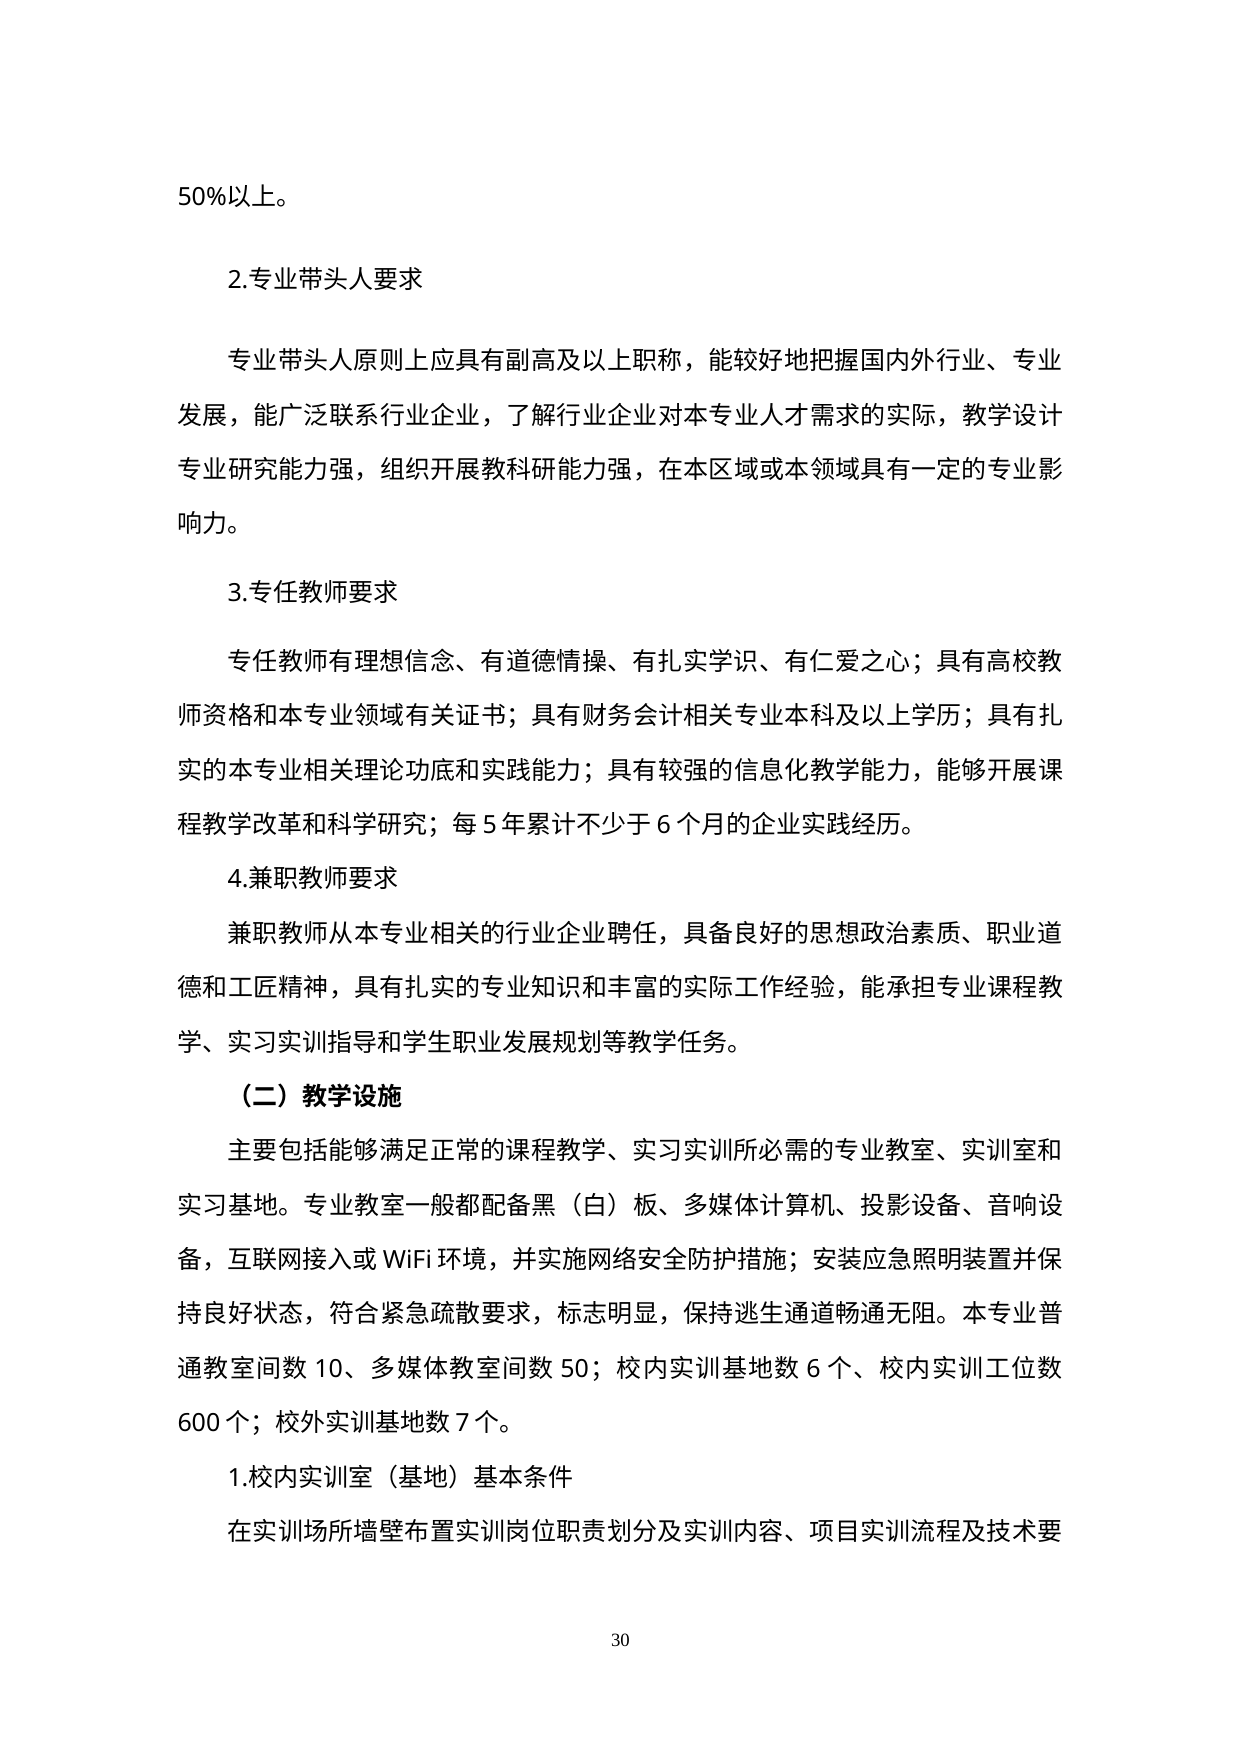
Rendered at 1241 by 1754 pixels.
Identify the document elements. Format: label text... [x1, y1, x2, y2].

text 专任教师有理想信念、有道德情操、有扎实学识、有仁爱之心；具有高校教师资格和本专业领域有关证书；具有财务会计相关专业本科及以上学历；具有扎实的本专业相关理论功底和实践能力；具有较强的信息化教学能力，能够开展课程教学改革和科学研究；每5年累计不少于6个月的企业实践经历。 [177, 641, 1063, 841]
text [177, 1511, 1063, 1548]
text 2.专业带头人要求 [177, 245, 1063, 310]
text （二）教学设施 [177, 1076, 1063, 1113]
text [177, 162, 1063, 227]
text 主要包括能够满足正常的课程教学、实习实训所必需的专业教室、实训室和实习基地。专业教室一般都配备黑（白）板、多媒体计算机、投影设备、音响设备，互联网接入或WiFi环境，并实施网络安全防护措施；安装应急照明装置并保持良好状态，符合紧急疏散要求，标志明显，保持逃生通道畅通无阻。本专业普通教室间数10、多媒体教室间数50；校内实训基地数6个、校内实训工位数600个；校外实训基地数7个。 [177, 1131, 1063, 1439]
text 4.兼职教师要求 [177, 859, 1063, 895]
text 兼职教师从本专业相关的行业企业聘任，具备良好的思想政治素质、职业道德和工匠精神，具有扎实的专业知识和丰富的实际工作经验，能承担专业课程教学、实习实训指导和学生职业发展规划等教学任务。 [177, 913, 1063, 1058]
text 专业带头人原则上应具有副高及以上职称，能较好地把握国内外行业、专业发展，能广泛联系行业企业，了解行业企业对本专业人才需求的实际，教学设计、专业研究能力强，组织开展教科研能力强，在本区域或本领域具有一定的专业影响力。 [177, 341, 1063, 540]
text 3.专任教师要求 [177, 558, 1063, 623]
text 1.校内实训室（基地）基本条件 [177, 1457, 1063, 1493]
